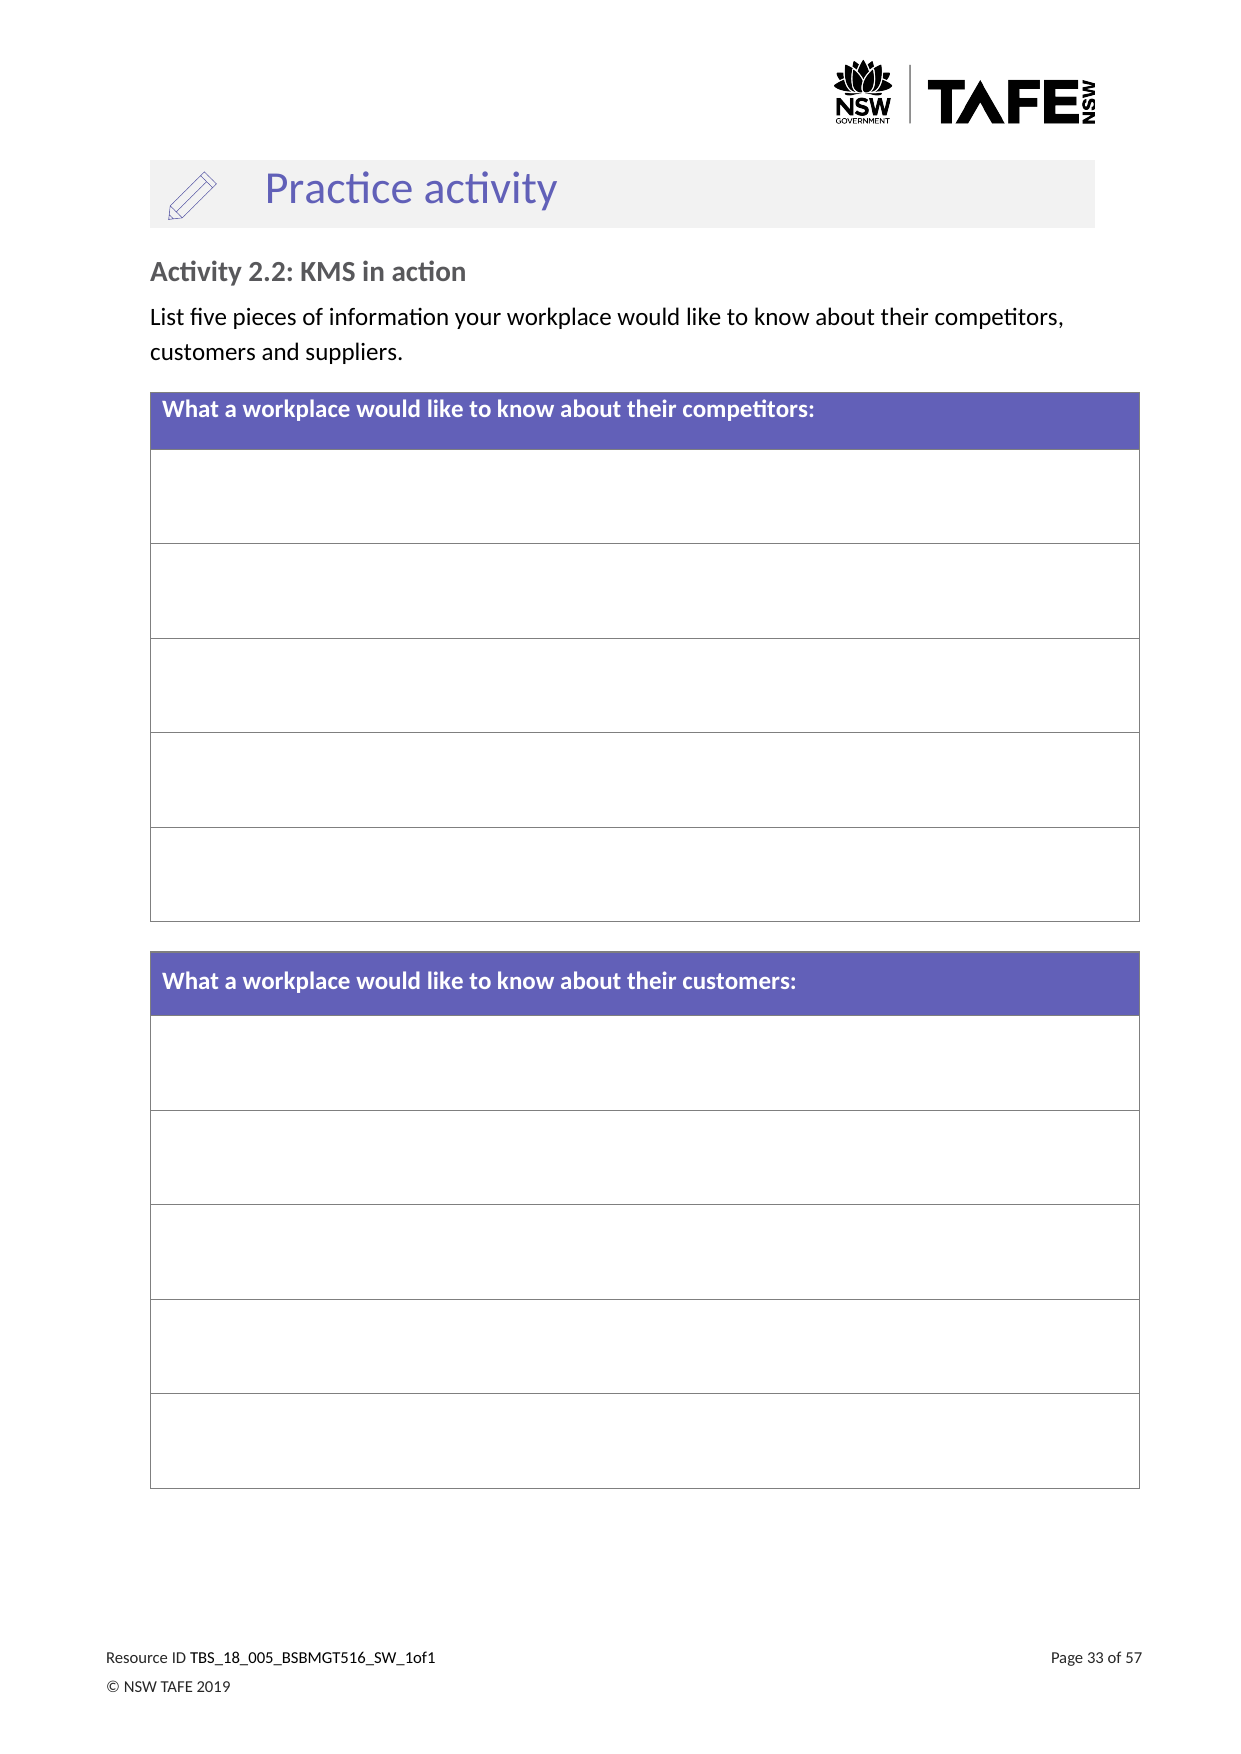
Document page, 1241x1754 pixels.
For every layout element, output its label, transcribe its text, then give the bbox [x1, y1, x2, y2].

picture [161, 162, 222, 226]
subtitle Activity 2.2: KMS in action [150, 253, 1090, 289]
table_header What a workplace would like to know about their customers: [151, 953, 1139, 1015]
table_cell [151, 1111, 1139, 1204]
table_cell [151, 544, 1139, 638]
table_header Practice activity [253, 160, 1095, 228]
table_cell [151, 733, 1139, 827]
table_cell [151, 1016, 1139, 1109]
table_header What a workplace would like to know about their competitors: [151, 393, 1139, 449]
table_cell [151, 1205, 1139, 1298]
table_cell [151, 450, 1139, 543]
table_cell [151, 828, 1139, 921]
picture [834, 59, 1095, 125]
text List five pieces of information your workplace would like to know about their competitors, customers and suppliers. [150, 301, 1090, 367]
table_header [150, 160, 253, 228]
table_cell [151, 1300, 1139, 1393]
table_cell [151, 1394, 1139, 1487]
table_cell [151, 639, 1139, 732]
